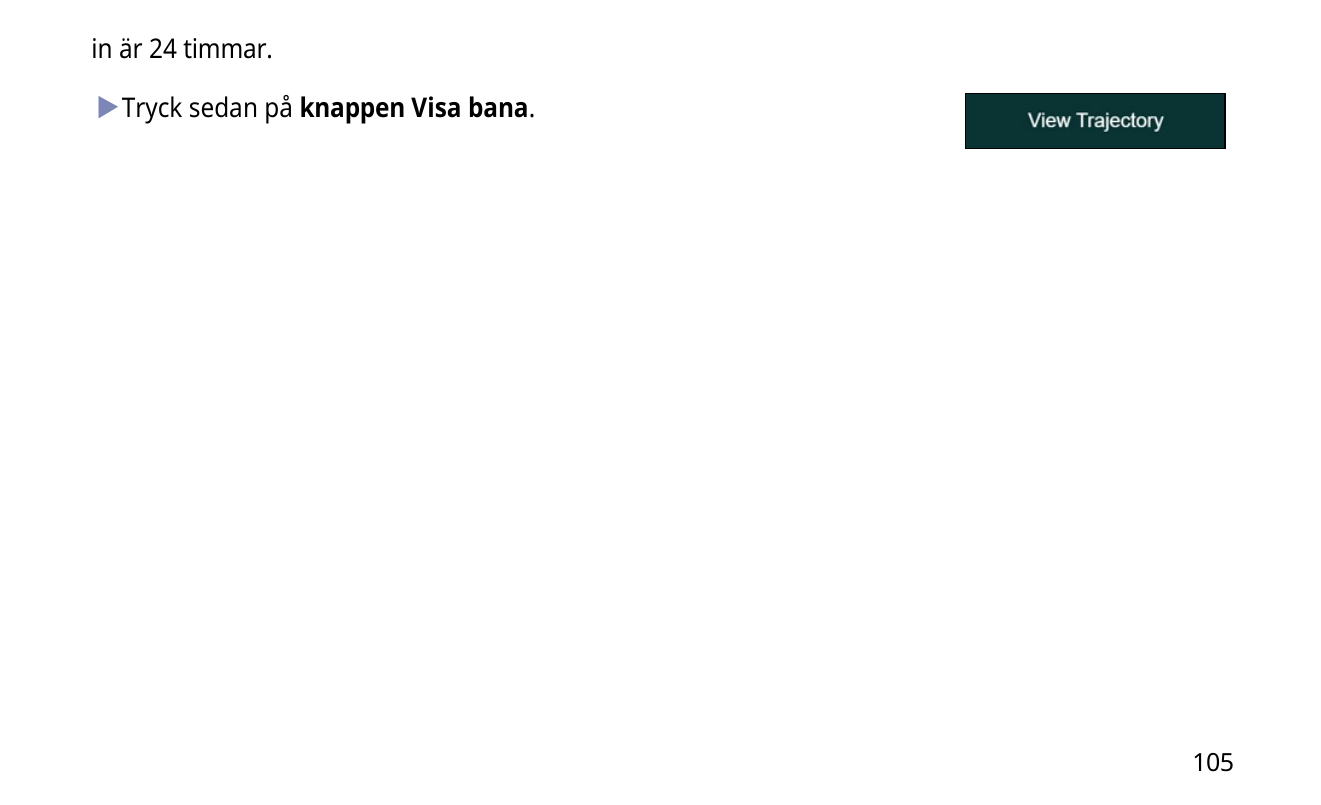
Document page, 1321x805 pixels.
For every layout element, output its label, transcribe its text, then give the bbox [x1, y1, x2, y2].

list Tryck sedan på knappen Visa bana. [96, 88, 1258, 125]
picture [966, 125, 1224, 148]
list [91, 29, 811, 66]
